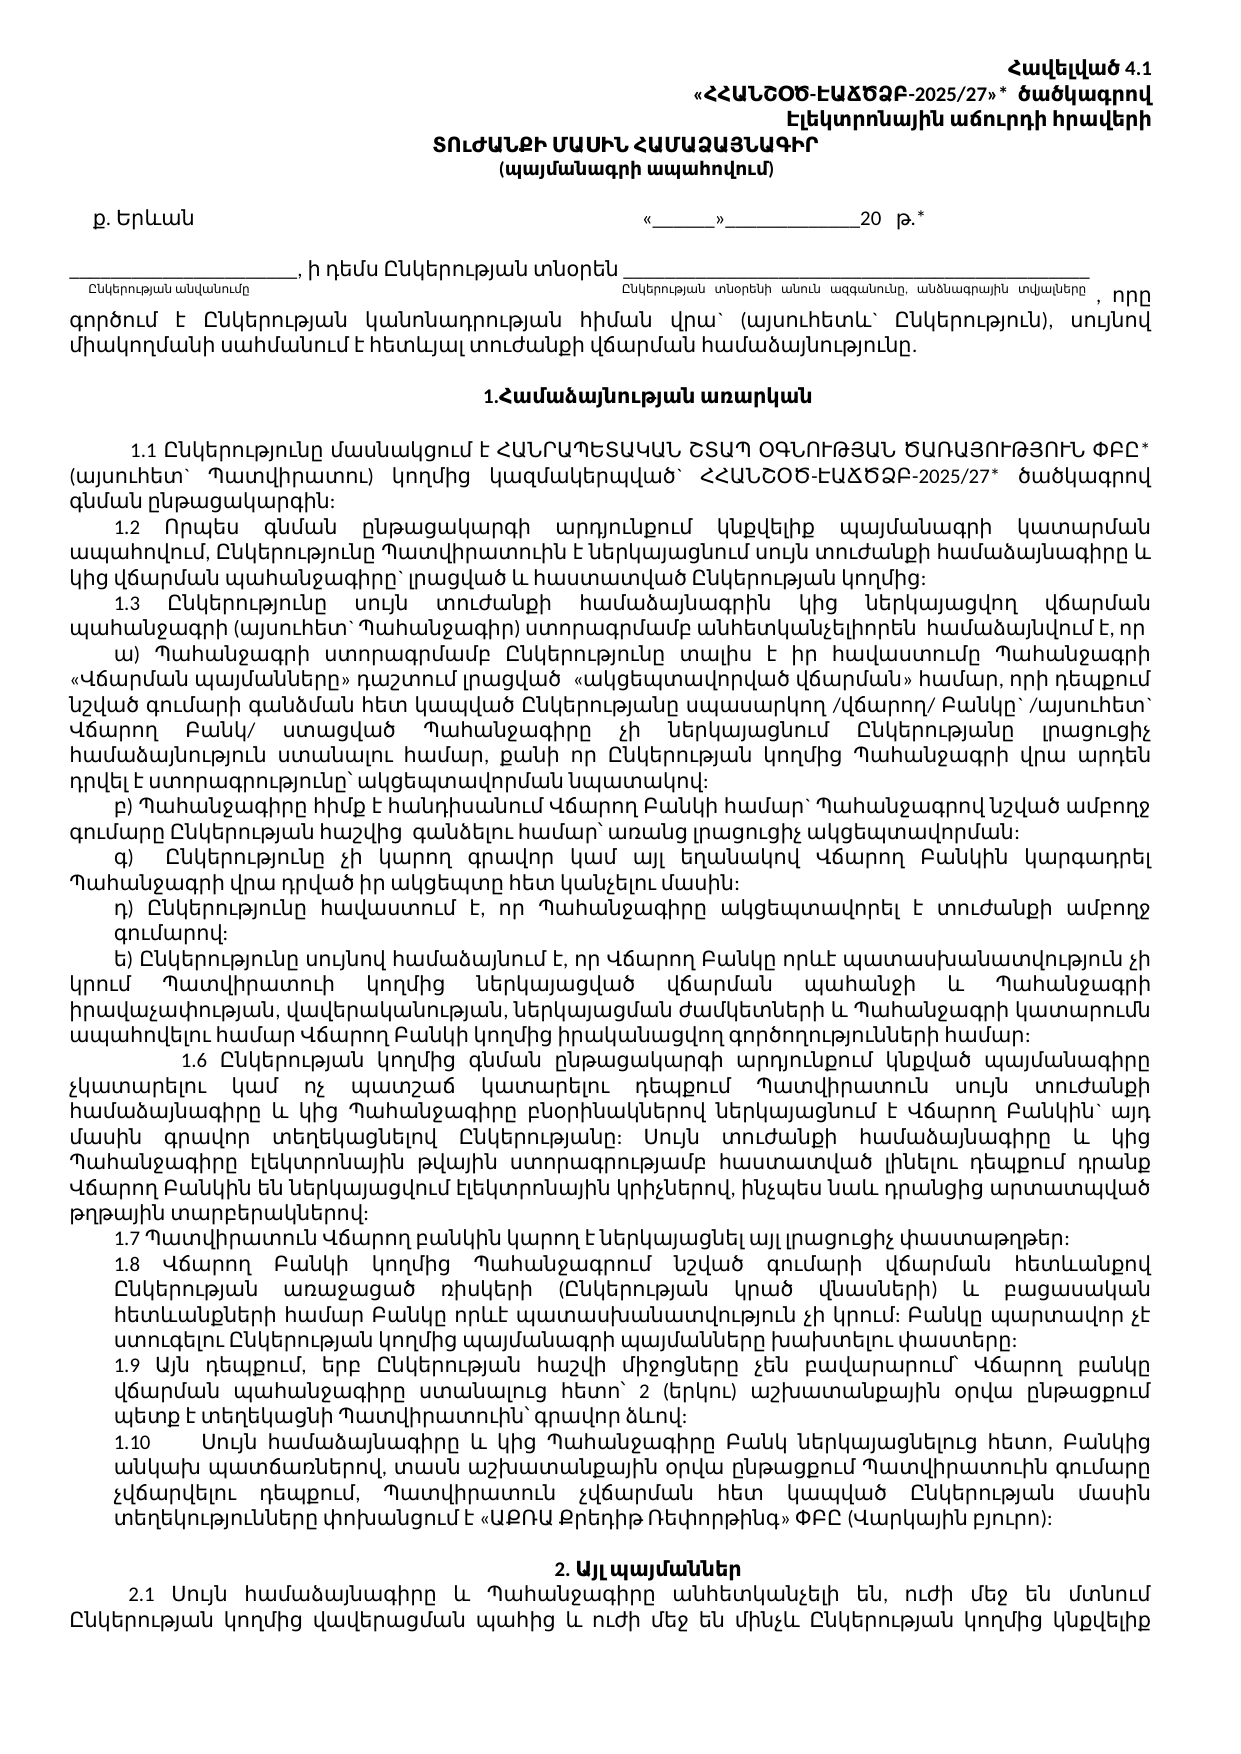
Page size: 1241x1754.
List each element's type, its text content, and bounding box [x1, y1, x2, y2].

text 1.Համաձայնության առարկան [144, 383, 1152, 409]
text 1.7 Պատվիրատուն Վճարող բանկին կարող է ներկայացնել այլ լրացուցիչ փաստաթղթեր: [113, 1226, 1152, 1251]
text ՏՈւԺԱՆՔԻ ՄԱՍԻՆ ՀԱՄԱՁԱՅՆԱԳԻՐ [69, 132, 1152, 157]
text գ) Ընկերությունը չի կարող գրավոր կամ այլ եղանակով Վճարող Բանկին կարգադրել Պահանջագրի վրա դրված իր ակցեպտը հետ կանչելու մասին: [69, 844, 1152, 895]
text բ) Պահանջագիրը հիմք է հանդիսանում Վճարող Բանկի համար` Պահանջագրով նշված ամբողջ գումարը Ընկերության հաշվից գանձելու համար՝ առանց լրացուցիչ ակցեպտավորման: [69, 793, 1152, 844]
text 1.6 Ընկերության կողմից գնման ընթացակարգի արդյունքում կնքված պայմանագիրը չկատարելու կամ ոչ պատշաճ կատարելու դեպքում Պատվիրատուն սույն տուժանքի համաձայնագիրը և կից Պահանջագիրը բնօրինակներով ներկայացնում է Վճարող Բանկին` այդ մասին գրավոր տեղեկացնելով Ընկերությանը: Սույն տուժանքի համաձայնագիրը և կից Պահանջագիրը էլեկտրոնային թվային ստորագրությամբ հաստատված լինելու դեպքում դրանք Վճարող Բանկին են ներկայացվում էլեկտրոնային կրիչներով, ինչպես նաև դրանցից արտատպված թղթային տարբերակներով: [69, 1048, 1152, 1226]
text 2. Այլ պայմաններ [144, 1556, 1152, 1581]
text Հավելված 4.1 [69, 56, 1152, 81]
text Էլեկտրոնային աճուրդի հրավերի [69, 106, 1152, 132]
text ա) Պահանջագրի ստորագրմամբ Ընկերությունը տալիս է իր հավաստումը Պահանջագրի «Վճարման պայմանները» դաշտում լրացված «ակցեպտավորված վճարման» համար, որի դեպքում նշված գումարի գանձման հետ կապված Ընկերությանը սպասարկող /վճարող/ Բանկը` /այսուհետ` Վճարող Բանկ/ ստացված Պահանջագիրը չի ներկայացնում Ընկերությանը լրացուցիչ համաձայնություն ստանալու համար, քանի որ Ընկերության կողմից Պահանջագրի վրա արդեն դրվել է ստորագրությունը՝ ակցեպտավորման նպատակով: [69, 641, 1152, 793]
text 1.1 Ընկերությունը մասնակցում է ՀԱՆՐԱՊԵՏԱԿԱՆ ՇՏԱՊ ՕԳՆՈՒԹՅԱՆ ԾԱՌԱՅՈՒԹՅՈՒՆ ՓԲԸ* (այսուհետ` Պատվիրատու) կողմից կազմակերպված` ՀՀԱՆՇՕԾ-ԷԱՃԾՁԲ-2025/27* ծածկագրով գնման ընթացակարգին: [69, 438, 1152, 514]
text 1.3 Ընկերությունը սույն տուժանքի համաձայնագրին կից ներկայացվող վճարման պահանջագրի (այսուհետ` Պահանջագիր) ստորագրմամբ անհետկանչելիորեն համաձայնվում է, որ [69, 590, 1152, 641]
text 1.10 Սույն համաձայնագիրը և կից Պահանջագիրը Բանկ ներկայացնելուց հետո, Բանկից անկախ պատճառներով, տասն աշխատանքային օրվա ընթացքում Պատվիրատուին գումարը չվճարվելու դեպքում, Պատվիրատուն չվճարման հետ կապված Ընկերության մասին տեղեկությունները փոխանցում է «ԱՔՌԱ Քրեդիթ Ռեփորթինգ» ՓԲԸ (Վարկային բյուրո): [113, 1429, 1152, 1531]
text ______________________, ի դեմս Ընկերության տնօրեն _____________________________________________ [69, 256, 1152, 282]
text ե) Ընկերությունը սույնով համաձայնում է, որ Վճարող Բանկը որևէ պատասխանատվություն չի կրում Պատվիրատուի կողմից ներկայացված վճարման պահանջի և Պահանջագրի իրավաչափության, վավերականության, ներկայացման ժամկետների և Պահանջագրի կատարումն ապահովելու համար Վճարող Բանկի կողմից իրականացվող գործողությունների համար: [69, 946, 1152, 1048]
text (պայմանագրի ապահովում) [69, 157, 1152, 180]
text 1.8 Վճարող Բանկի կողմից Պահանջագրում նշված գումարի վճարման հետևանքով Ընկերության առաջացած ռիսկերի (Ընկերության կրած վնասների) և բացասական հետևանքների համար Բանկը որևէ պատասխանատվություն չի կրում: Բանկը պարտավոր չէ ստուգելու Ընկերության կողմից պայմանագրի պայմանները խախտելու փաստերը: [113, 1251, 1152, 1353]
text «ՀՀԱՆՇՕԾ-ԷԱՃԾՁԲ-2025/27»* ծածկագրով [69, 81, 1152, 106]
text Ընկերության անվանումը Ընկերության տնօրենի անուն ազգանունը, անձնագրային տվյալները , որը գործում է Ընկերության կանոնադրության հիման վրա` (այսուհետև` Ընկերություն), սույնով միակողմանի սահմանում է հետևյալ տուժանքի վճարման համաձայնությունը. [69, 282, 1152, 358]
text 1.9 Այն դեպքում, երբ Ընկերության հաշվի միջոցները չեն բավարարում՝ Վճարող բանկը վճարման պահանջագիրը ստանալուց հետո՝ 2 (երկու) աշխատանքային օրվա ընթացքում պետք է տեղեկացնի Պատվիրատուին՝ գրավոր ձևով: [113, 1353, 1152, 1429]
text ք. Երևան «______»_____________20 թ.* [69, 206, 1152, 231]
text 1.2 Որպես գնման ընթացակարգի արդյունքում կնքվելիք պայմանագրի կատարման ապահովում, Ընկերությունը Պատվիրատուին է ներկայացնում սույն տուժանքի համաձայնագիրը և կից վճարման պահանջագիրը` լրացված և հաստատված Ընկերության կողմից: [69, 514, 1152, 590]
text դ) Ընկերությունը հավաստում է, որ Պահանջագիրը ակցեպտավորել է տուժանքի ամբողջ գումարով: [113, 895, 1152, 946]
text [69, 1581, 1152, 1632]
